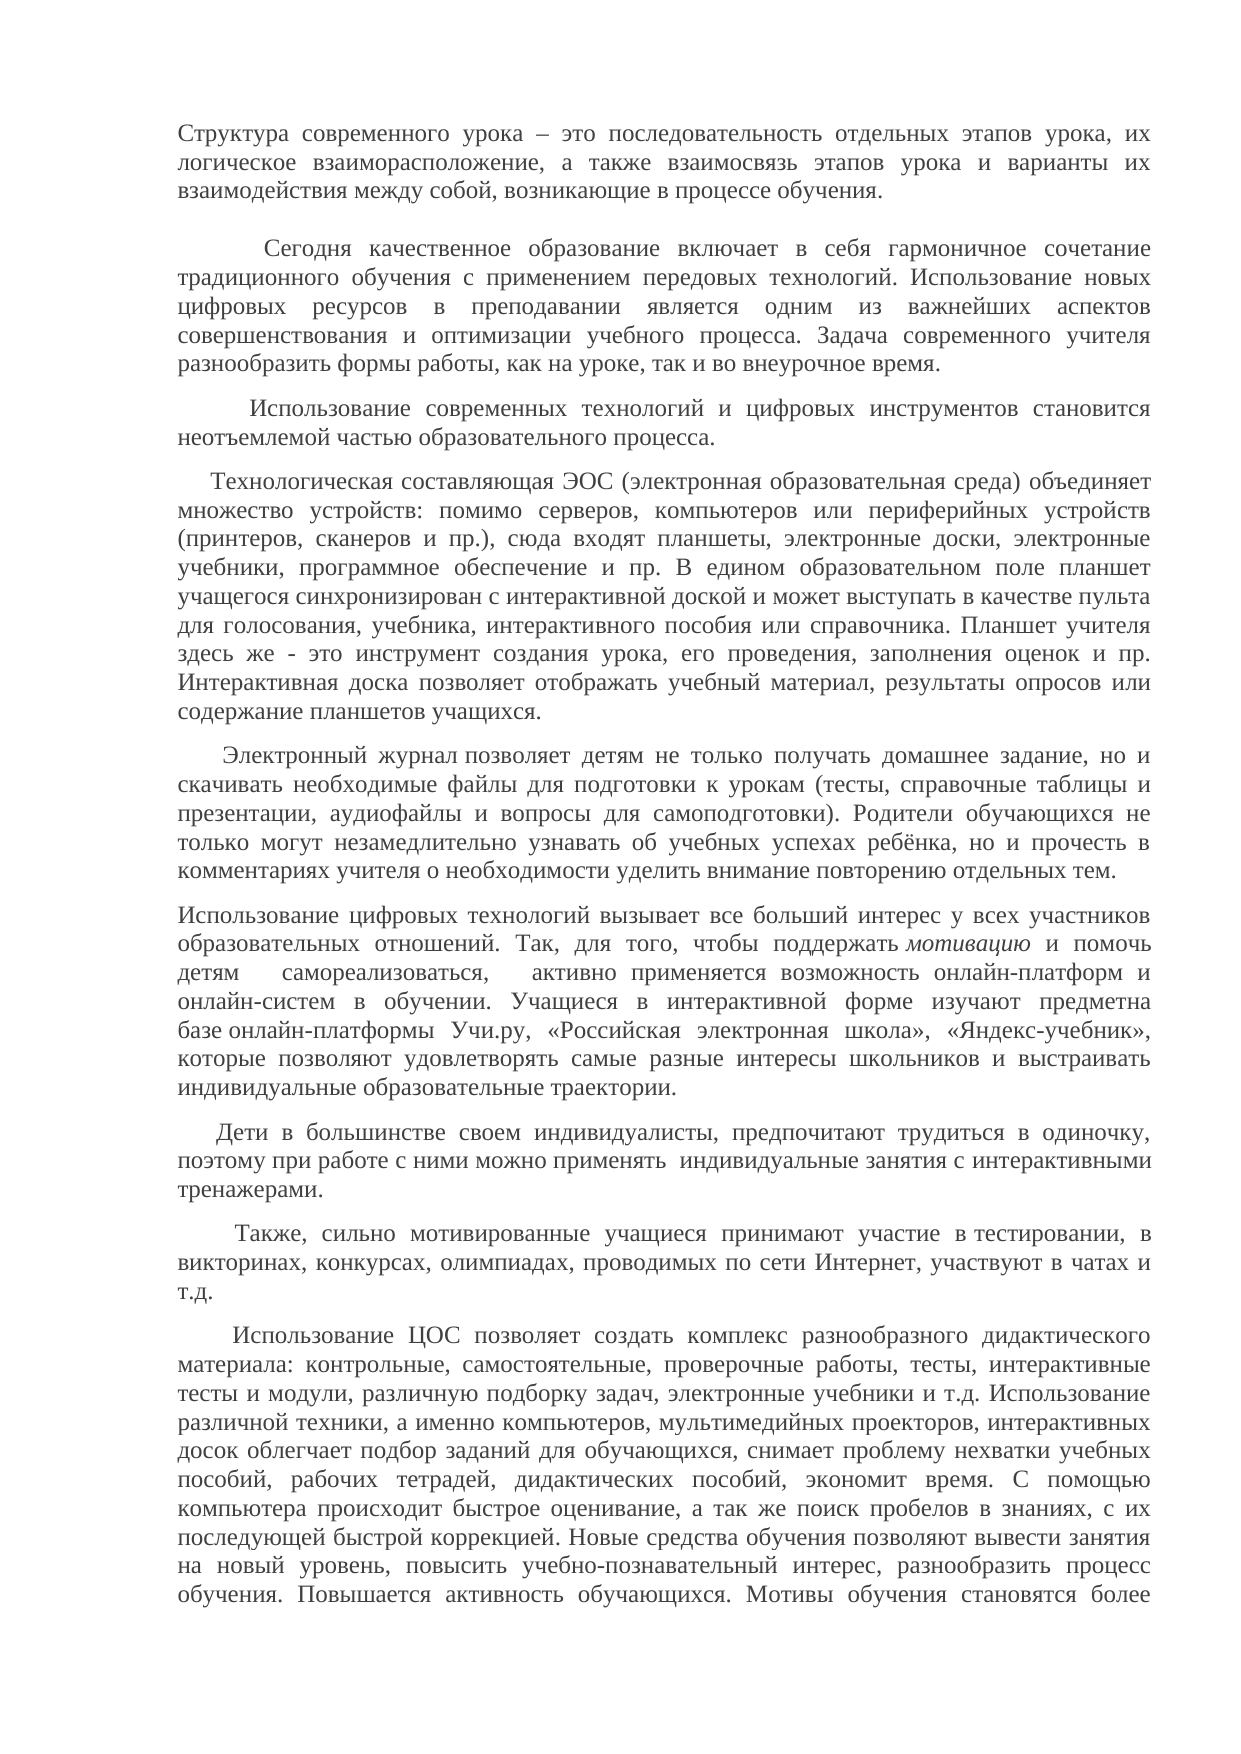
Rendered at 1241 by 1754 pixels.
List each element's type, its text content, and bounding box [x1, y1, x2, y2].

text Также, сильно мотивированные учащиеся принимают участие в тестировании, в викторинах, конкурсах, олимпиадах, проводимых по сети Интернет, участвуют в чатах и т.д. [177, 1218, 1152, 1305]
text Использование современных технологий и цифровых инструментов становится неотъемлемой частью образовательного процесса. [177, 393, 1152, 450]
text Электронный журнал позволяет детям не только получать домашнее задание, но и скачивать необходимые файлы для подготовки к урокам (тесты, справочные таблицы и презентации, аудиофайлы и вопросы для самоподготовки). Родители обучающихся не только могут незамедлительно узнавать об учебных успехах ребёнка, но и прочесть в комментариях учителя о необходимости уделить внимание повторению отдельных тем. [177, 740, 1152, 884]
text Дети в большинстве своем индивидуалисты, предпочитают трудиться в одиночку, поэтому при работе с ними можно применять индивидуальные занятия с интерактивными тренажерами. [177, 1117, 1152, 1203]
text Использование цифровых технологий вызывает все больший интерес у всех участников образовательных отношений. Так, для того, чтобы поддержать мотивацию и помочь детям самореализоваться, активно применяется возможность онлайн-платформ и онлайн-систем в обучении. Учащиеся в интерактивной форме изучают предметна базе онлайн-платформы Учи.ру, «Российская электронная школа», «Яндекс-учебник», которые позволяют удовлетворять самые разные интересы школьников и выстраивать индивидуальные образовательные траектории. [177, 900, 1152, 1101]
text Технологическая составляющая ЭОС (электронная образовательная среда) объединяет множество устройств: помимо серверов, компьютеров или периферийных устройств (принтеров, сканеров и пр.), сюда входят планшеты, электронные доски, электронные учебники, программное обеспечение и пр. В едином образовательном поле планшет учащегося синхронизирован с интерактивной доской и может выступать в качестве пульта для голосования, учебника, интерактивного пособия или справочника. Планшет учителя здесь же - это инструмент создания урока, его проведения, заполнения оценок и пр. Интерактивная доска позволяет отображать учебный материал, результаты опросов или содержание планшетов учащихся. [177, 466, 1152, 725]
text Структура современного урока – это последовательность отдельных этапов урока, их логическое взаиморасположение, а также взаимосвязь этапов урока и варианты их взаимодействия между собой, возникающие в процессе обучения. [177, 118, 1152, 204]
text Сегодня качественное образование включает в себя гармоничное сочетание традиционного обучения с применением передовых технологий. Использование новых цифровых ресурсов в преподавании является одним из важнейших аспектов совершенствования и оптимизации учебного процесса. Задача современного учителя разнообразить формы работы, как на уроке, так и во внеурочное время. [177, 233, 1152, 377]
